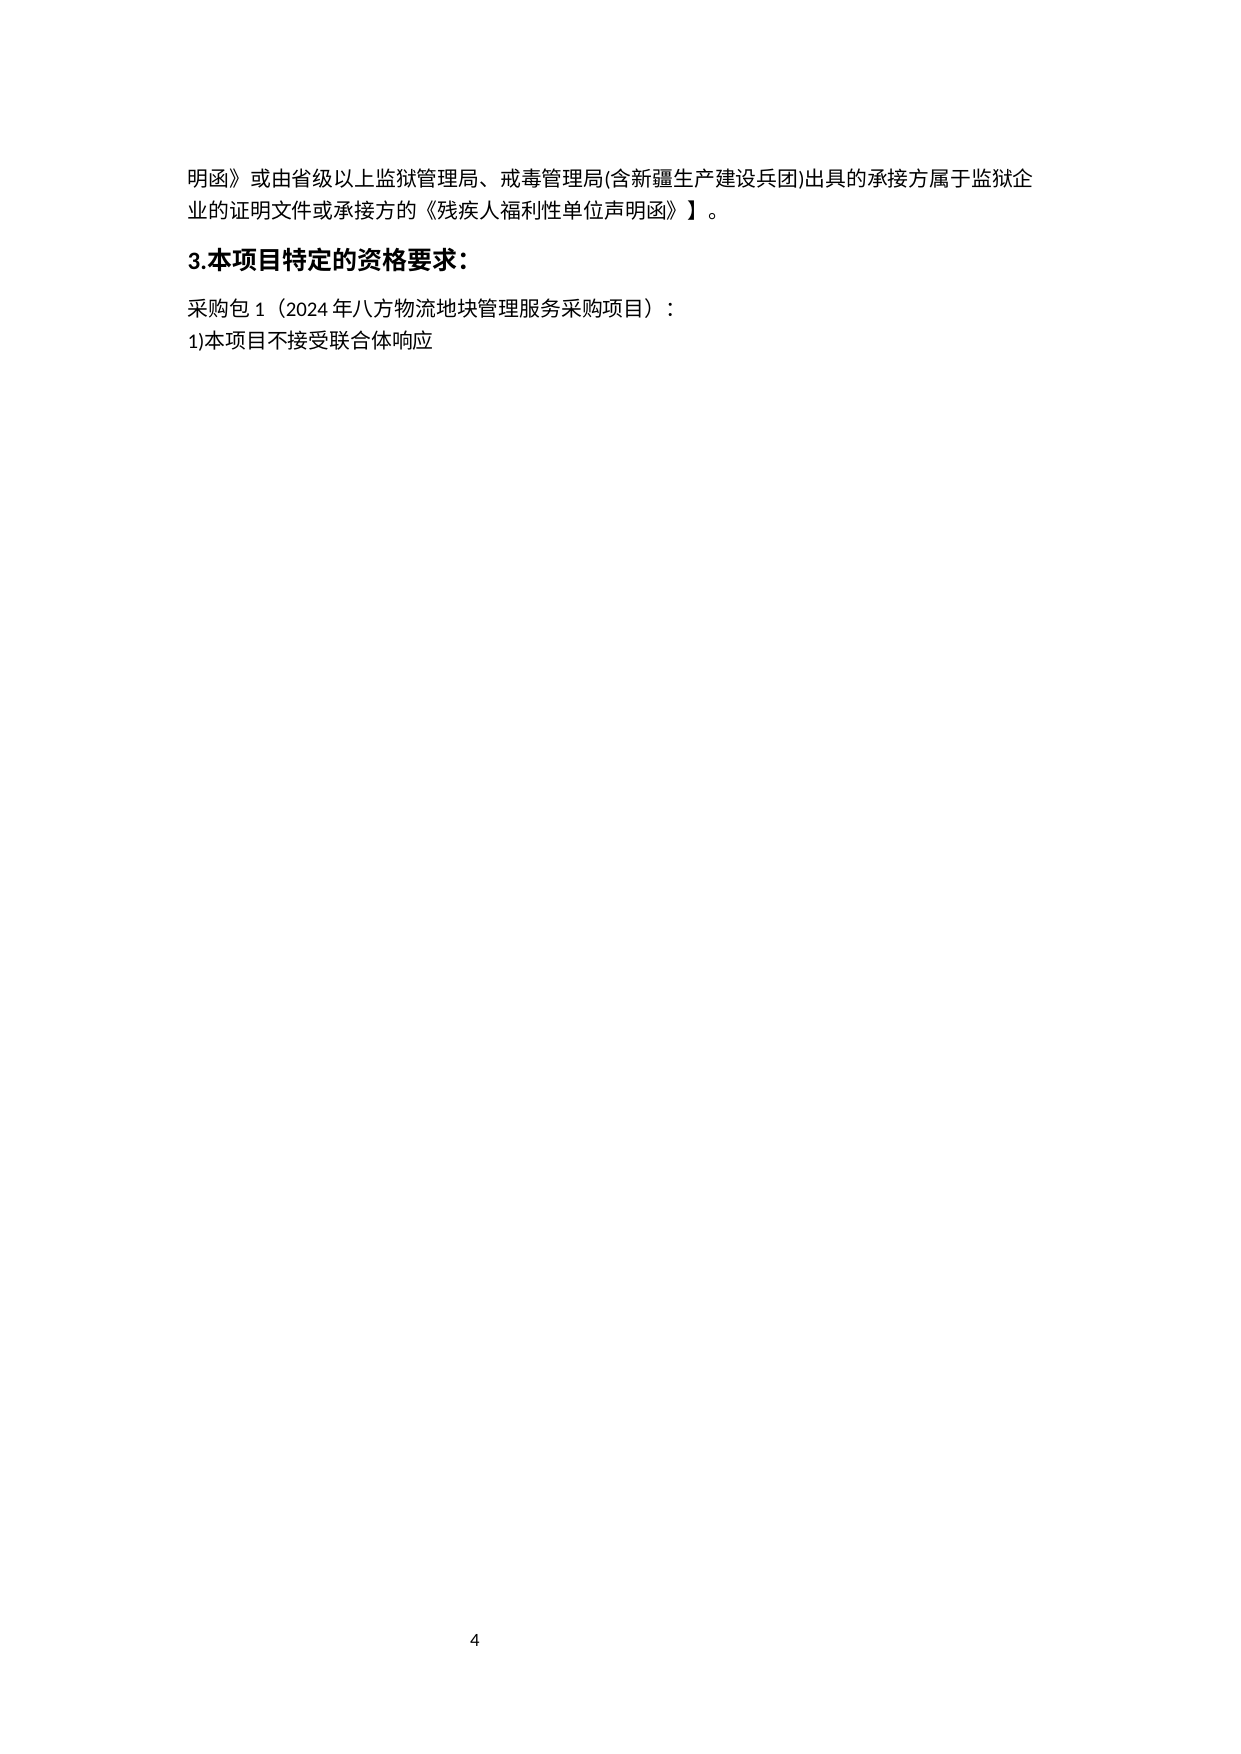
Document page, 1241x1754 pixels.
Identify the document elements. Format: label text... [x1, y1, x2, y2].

text 1)本项目不接受联合体响应 [187, 324, 1053, 357]
text 3.本项目特定的资格要求： [187, 227, 1053, 292]
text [187, 162, 1053, 227]
text 采购包1（2024年八方物流地块管理服务采购项目）： [187, 292, 1053, 324]
